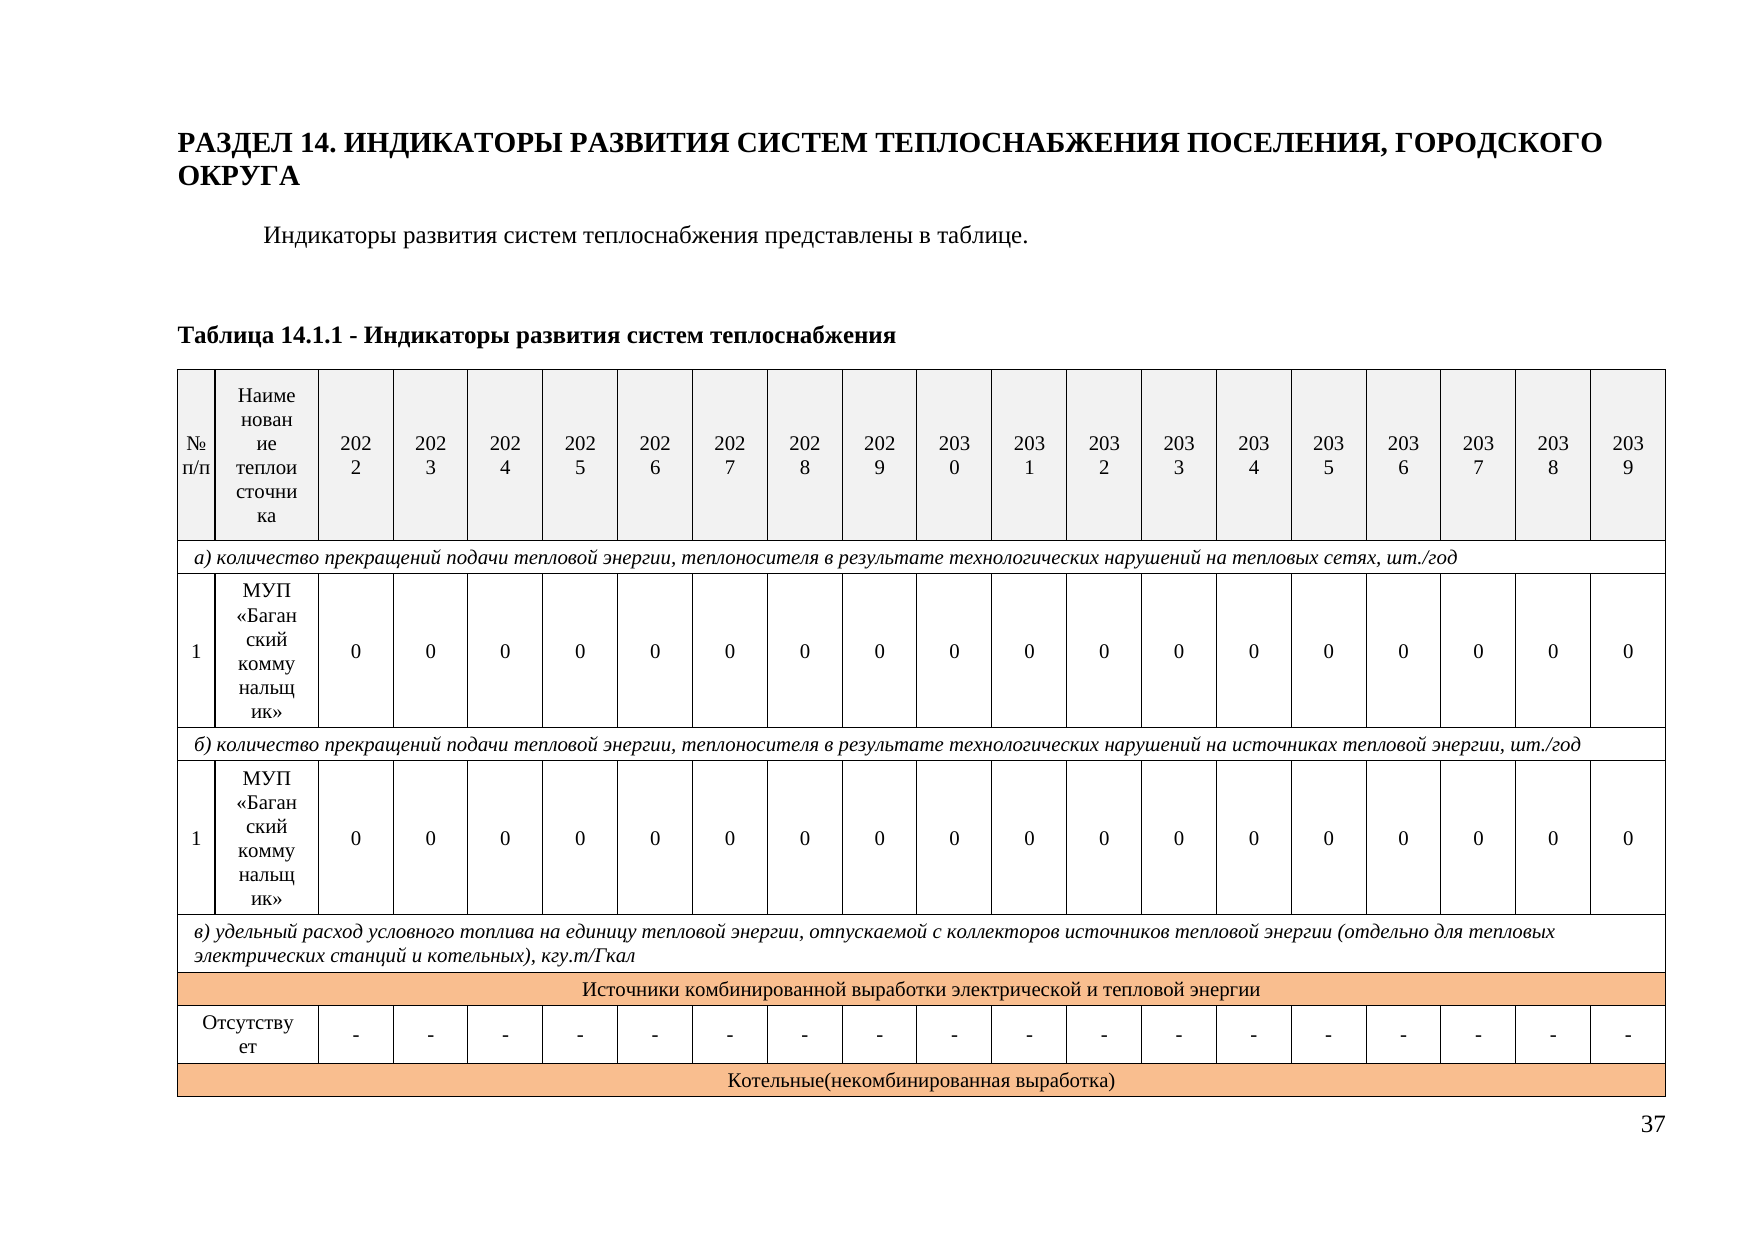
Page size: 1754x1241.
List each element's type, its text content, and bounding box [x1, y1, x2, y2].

table_cell 0 [992, 574, 1066, 727]
table_cell 0 [1441, 574, 1515, 727]
table_header № п/п [178, 370, 214, 540]
table_header Наименование теплоисточника [216, 370, 318, 540]
table_header 2028 [768, 370, 842, 540]
table_header 2037 [1441, 370, 1515, 540]
table_cell 0 [618, 574, 692, 727]
table_cell 0 [768, 574, 842, 727]
table_cell 0 [917, 761, 991, 914]
table_cell 0 [319, 761, 393, 914]
table_header 2035 [1292, 370, 1366, 540]
table_header 2023 [394, 370, 467, 540]
table_cell - [768, 1006, 842, 1063]
table_header 2033 [1142, 370, 1216, 540]
table_cell МУП «Баганский коммунальщик» [216, 761, 318, 914]
text Таблица 14.1.1 - Индикаторы развития систем теплоснабжения [177, 320, 1665, 348]
table_cell - [992, 1006, 1066, 1063]
table_header 2038 [1516, 370, 1590, 540]
subtitle РАЗДЕЛ 14. ИНДИКАТОРЫ РАЗВИТИЯ СИСТЕМ ТЕПЛОСНАБЖЕНИЯ ПОСЕЛЕНИЯ, ГОРОДСКОГО ОКРУГА [177, 125, 1665, 192]
table_cell 0 [1367, 574, 1440, 727]
table_cell 1 [178, 574, 214, 727]
table_header 2025 [543, 370, 617, 540]
table_cell - [1067, 1006, 1141, 1063]
table_cell - [1217, 1006, 1291, 1063]
table_cell а) количество прекращений подачи тепловой энергии, теплоносителя в результате технологических нарушений на тепловых сетях, шт./год [178, 541, 1665, 573]
table_header 2026 [618, 370, 692, 540]
table_cell Отсутствует [178, 1006, 318, 1063]
table_cell - [468, 1006, 542, 1063]
table_cell 0 [693, 761, 767, 914]
table_cell 0 [843, 761, 916, 914]
table_cell 0 [1441, 761, 1515, 914]
table_cell 0 [917, 574, 991, 727]
table_cell - [394, 1006, 467, 1063]
table_cell - [319, 1006, 393, 1063]
table_cell 0 [394, 761, 467, 914]
table_cell 0 [468, 761, 542, 914]
table_cell 0 [768, 761, 842, 914]
table_cell 0 [1067, 761, 1141, 914]
table_cell 0 [1591, 761, 1665, 914]
table_cell 1 [178, 761, 214, 914]
table_cell 0 [468, 574, 542, 727]
table_cell 0 [1217, 761, 1291, 914]
table_cell - [1142, 1006, 1216, 1063]
table_header 2032 [1067, 370, 1141, 540]
table_cell б) количество прекращений подачи тепловой энергии, теплоносителя в результате технологических нарушений на источниках тепловой энергии, шт./год [178, 728, 1665, 760]
table_cell - [1591, 1006, 1665, 1063]
table_cell - [917, 1006, 991, 1063]
table_cell в) удельный расход условного топлива на единицу тепловой энергии, отпускаемой с коллекторов источников тепловой энергии (отдельно для тепловых электрических станций и котельных), кгу.т/Гкал [178, 915, 1665, 972]
table_cell 0 [1142, 574, 1216, 727]
table_cell 0 [843, 574, 916, 727]
table_cell 0 [394, 574, 467, 727]
table_header 2029 [843, 370, 916, 540]
table_cell - [543, 1006, 617, 1063]
table_cell 0 [1142, 761, 1216, 914]
table_header 2027 [693, 370, 767, 540]
table_header 2034 [1217, 370, 1291, 540]
table_cell 0 [1516, 574, 1590, 727]
table_cell 0 [1067, 574, 1141, 727]
table_cell 0 [1292, 574, 1366, 727]
table_cell 0 [1516, 761, 1590, 914]
table_cell - [843, 1006, 916, 1063]
table_cell МУП «Баганский коммунальщик» [216, 574, 318, 727]
table_cell - [1367, 1006, 1440, 1063]
text Индикаторы развития систем теплоснабжения представлены в таблице. [189, 221, 1665, 249]
table_header 2031 [992, 370, 1066, 540]
table_cell - [693, 1006, 767, 1063]
table_cell - [1441, 1006, 1515, 1063]
table_header 2030 [917, 370, 991, 540]
table_header 2024 [468, 370, 542, 540]
table_header 2036 [1367, 370, 1440, 540]
table_cell 0 [992, 761, 1066, 914]
table_cell 0 [618, 761, 692, 914]
table_cell 0 [1217, 574, 1291, 727]
table_cell - [1292, 1006, 1366, 1063]
table_header 2022 [319, 370, 393, 540]
table_cell Котельные(некомбинированная выработка) [178, 1064, 1665, 1096]
table_cell - [1516, 1006, 1590, 1063]
table_cell 0 [693, 574, 767, 727]
table_cell 0 [319, 574, 393, 727]
table_cell 0 [1367, 761, 1440, 914]
table_cell Источники комбинированной выработки электрической и тепловой энергии [178, 973, 1665, 1005]
table_cell 0 [1292, 761, 1366, 914]
table_cell 0 [1591, 574, 1665, 727]
table_cell 0 [543, 574, 617, 727]
table_header 2039 [1591, 370, 1665, 540]
table_cell - [618, 1006, 692, 1063]
table_cell 0 [543, 761, 617, 914]
